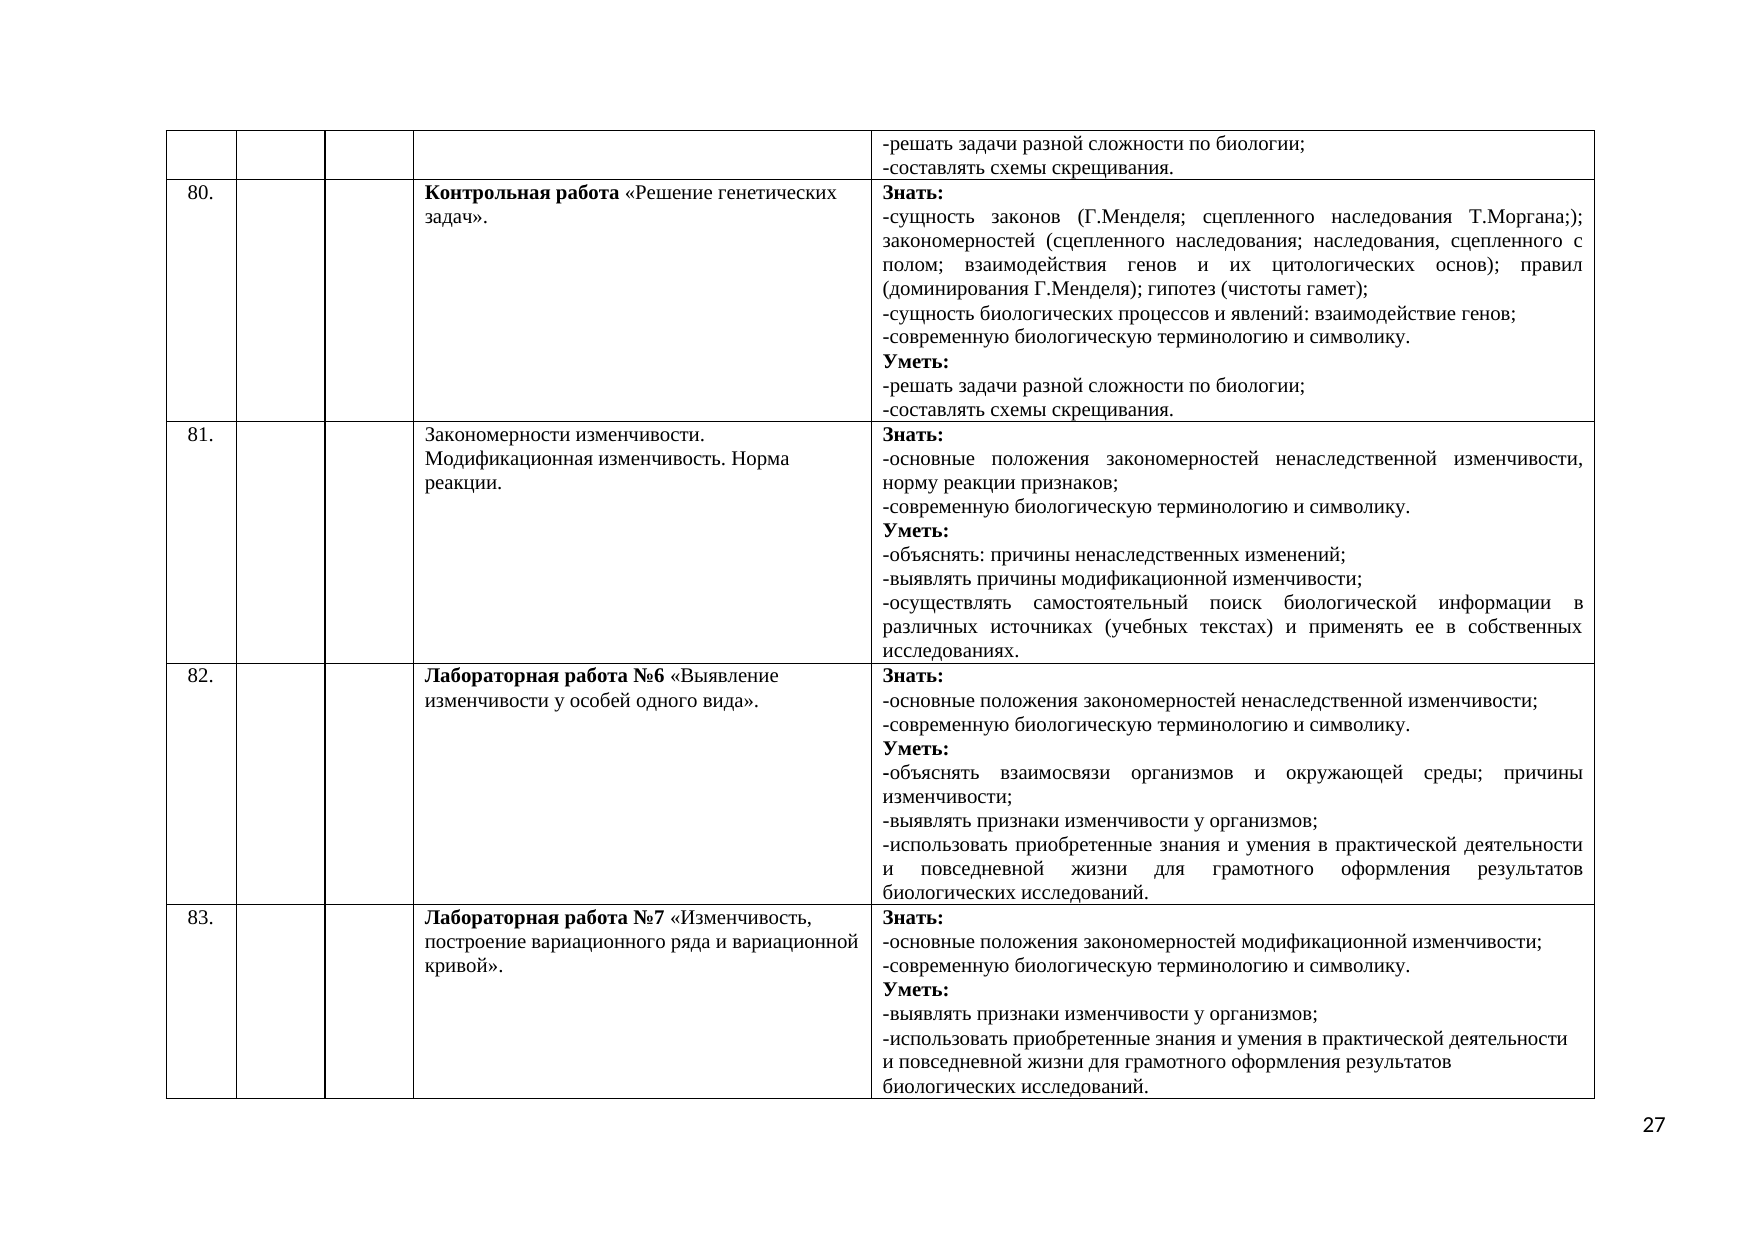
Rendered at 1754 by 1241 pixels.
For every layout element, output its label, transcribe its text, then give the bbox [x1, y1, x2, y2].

table_cell [326, 131, 413, 179]
table_cell [237, 422, 324, 662]
table_cell [167, 131, 236, 179]
table_cell Знать: -основные положения закономерностей ненаследственной изменчивости; -современную биологическую терминологию и символику. Уметь: -объяснять взаимосвязи организмов и окружающей среды; причины изменчивости; -выявлять признаки изменчивости у организмов; -использовать приобретенные знания и умения в практической деятельности и повседневной жизни для грамотного оформления результатов биологических исследований. [872, 664, 1594, 904]
table_cell [167, 664, 236, 904]
table_cell Контрольная работа «Решение генетических задач». [414, 180, 871, 421]
table_cell [167, 180, 236, 421]
table_cell [167, 422, 236, 662]
table_cell [237, 905, 324, 1098]
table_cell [414, 131, 871, 179]
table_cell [872, 131, 1594, 179]
table_cell [326, 664, 413, 904]
table_cell Лабораторная работа №7 «Изменчивость, построение вариационного ряда и вариационной кривой». [414, 905, 871, 1098]
table_cell [326, 422, 413, 662]
table_cell Знать: -основные положения закономерностей модификационной изменчивости; -современную биологическую терминологию и символику. Уметь: -выявлять признаки изменчивости у организмов; -использовать приобретенные знания и умения в практической деятельности и повседневной жизни для грамотного оформления результатов биологических исследований. [872, 905, 1594, 1098]
table_cell [167, 905, 236, 1098]
table_cell Знать: -основные положения закономерностей ненаследственной изменчивости, норму реакции признаков; -современную биологическую терминологию и символику. Уметь: -объяснять: причины ненаследственных изменений; -выявлять причины модификационной изменчивости; -осуществлять самостоятельный поиск биологической информации в различных источниках (учебных текстах) и применять ее в собственных исследованиях. [872, 422, 1594, 662]
table_cell [237, 131, 324, 179]
table_cell Лабораторная работа №6 «Выявление изменчивости у особей одного вида». [414, 664, 871, 904]
table_cell [237, 180, 324, 421]
table_cell Закономерности изменчивости. Модификационная изменчивость. Норма реакции. [414, 422, 871, 662]
table_cell [326, 905, 413, 1098]
table_cell [237, 664, 324, 904]
table_cell [326, 180, 413, 421]
